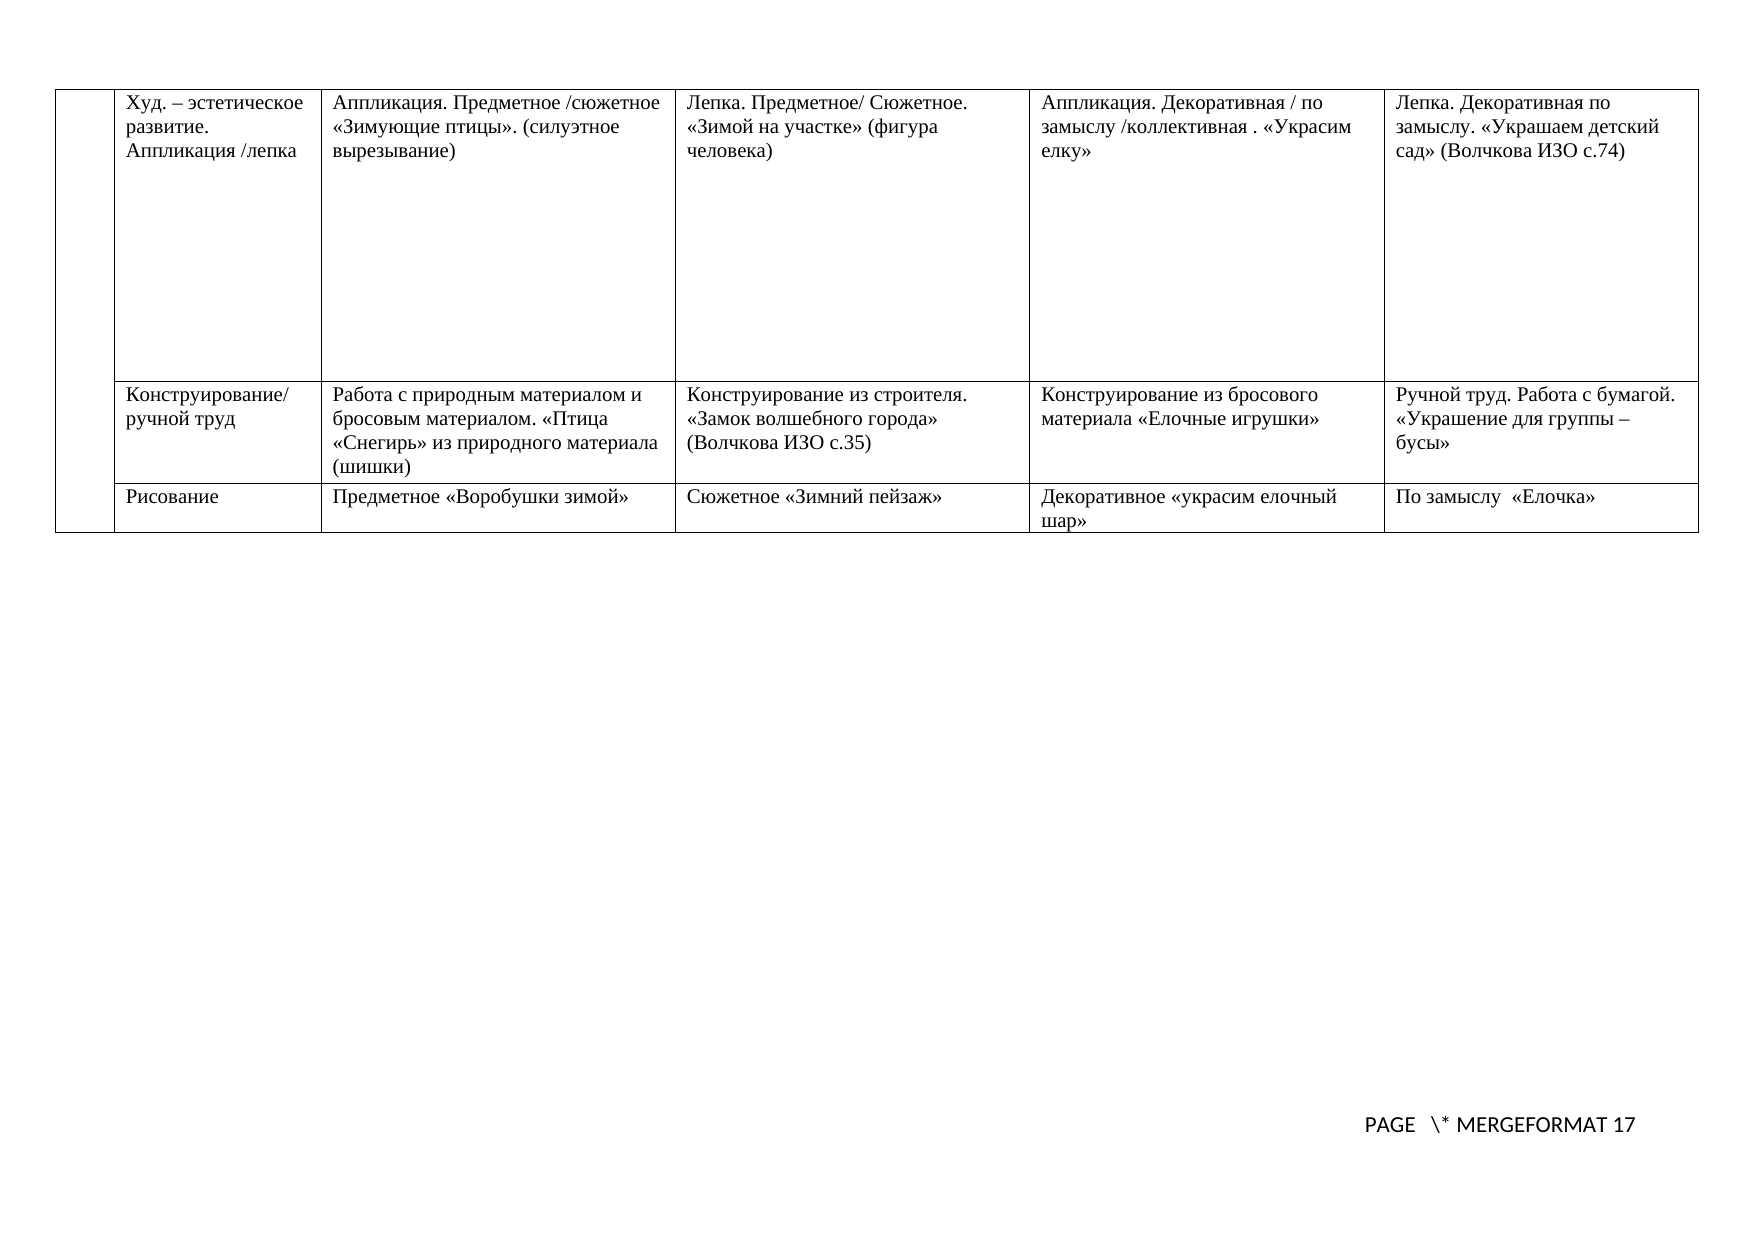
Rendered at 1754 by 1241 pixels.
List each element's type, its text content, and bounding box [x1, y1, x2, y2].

table_cell Лепка. Декоративная по замыслу. «Украшаем детский сад» (Волчкова ИЗО с.74) [1385, 90, 1698, 381]
table_cell Конструирование из бросового материала «Елочные игрушки» [1030, 382, 1384, 483]
table_cell Рисование [115, 484, 321, 532]
table_cell Аппликация. Декоративная / по замыслу /коллективная . «Украсим елку» [1030, 90, 1384, 381]
table_cell Аппликация. Предметное /сюжетное «Зимующие птицы». (силуэтное вырезывание) [322, 90, 675, 381]
table_cell Конструирование/ ручной труд [115, 382, 321, 483]
table_cell Конструирование из строителя. «Замок волшебного города» (Волчкова ИЗО с.35) [676, 382, 1029, 483]
table_cell Лепка. Предметное/ Сюжетное. «Зимой на участке» (фигура человека) [676, 90, 1029, 381]
table_cell Предметное «Воробушки зимой» [322, 484, 675, 532]
table_cell Худ. – эстетическое развитие. Аппликация /лепка [115, 90, 321, 381]
table_cell По замыслу «Елочка» [1385, 484, 1698, 532]
table_cell Ручной труд. Работа с бумагой. «Украшение для группы – бусы» [1385, 382, 1698, 483]
table_cell Сюжетное «Зимний пейзаж» [676, 484, 1029, 532]
table_cell Работа с природным материалом и бросовым материалом. «Птица «Снегирь» из природного материала (шишки) [322, 382, 675, 483]
table_cell Декоративное «украсим елочный шар» [1030, 484, 1384, 532]
